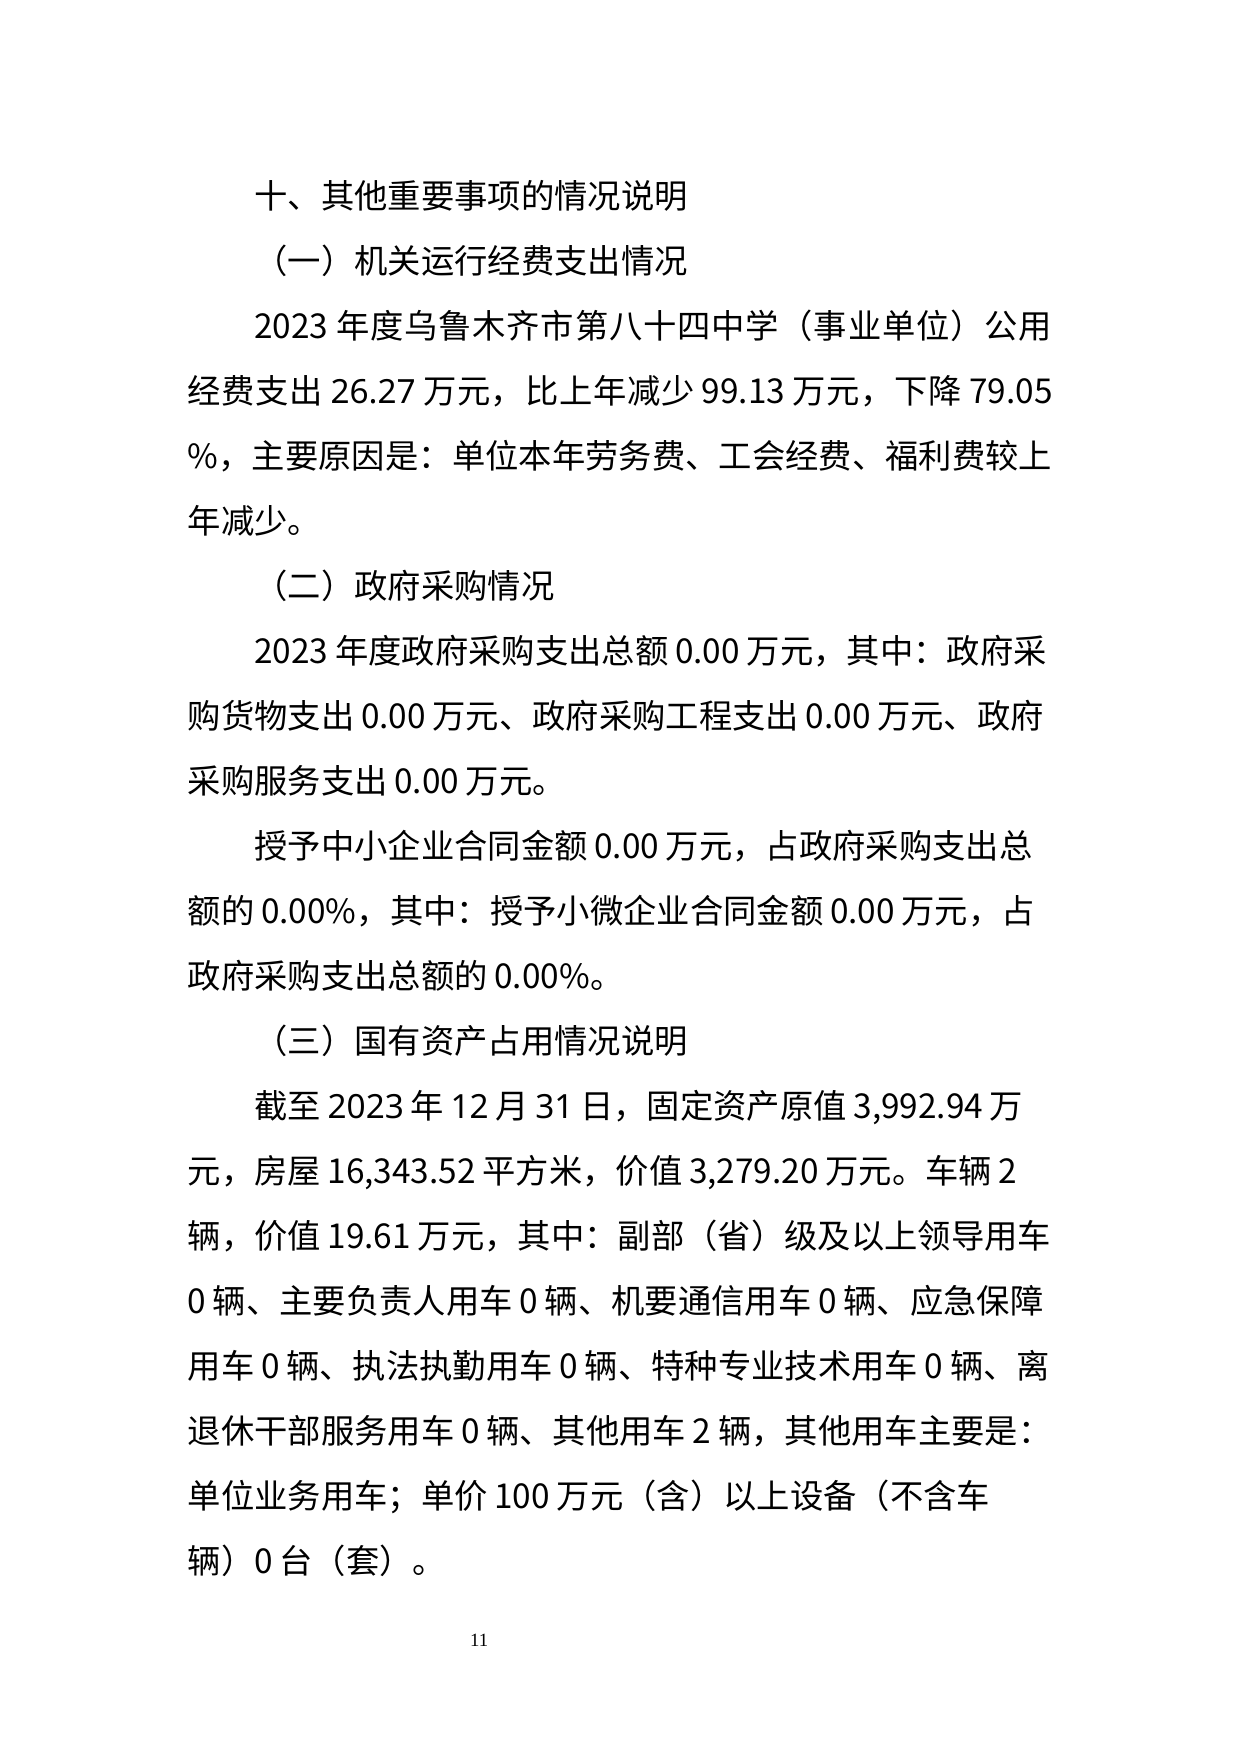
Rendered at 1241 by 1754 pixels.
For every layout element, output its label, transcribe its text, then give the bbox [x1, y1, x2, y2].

text 授予中小企业合同金额0.00万元，占政府采购支出总额的0.00%，其中：授予小微企业合同金额0.00万元，占政府采购支出总额的0.00%。 [187, 812, 1053, 1007]
text 截至2023年12月31日，固定资产原值3,992.94万元，房屋16,343.52平方米，价值3,279.20万元。车辆2辆，价值19.61万元，其中：副部（省）级及以上领导用车0辆、主要负责人用车0辆、机要通信用车0辆、应急保障用车0辆、执法执勤用车0辆、特种专业技术用车0辆、离退休干部服务用车0辆、其他用车2辆，其他用车主要是：单位业务用车；单价100万元（含）以上设备（不含车辆）0台（套）。 [187, 1072, 1053, 1592]
text 2023年度政府采购支出总额0.00万元，其中：政府采购货物支出0.00万元、政府采购工程支出0.00万元、政府采购服务支出0.00万元。 [187, 617, 1053, 812]
text （三）国有资产占用情况说明 [187, 1007, 1053, 1072]
text 2023年度乌鲁木齐市第八十四中学（事业单位）公用经费支出26.27万元，比上年减少99.13万元，下降79.05%，主要原因是：单位本年劳务费、工会经费、福利费较上年减少。 [187, 292, 1053, 552]
text （二）政府采购情况 [187, 552, 1053, 617]
text （一）机关运行经费支出情况 [187, 227, 1053, 292]
text 十、其他重要事项的情况说明 [187, 162, 1053, 227]
